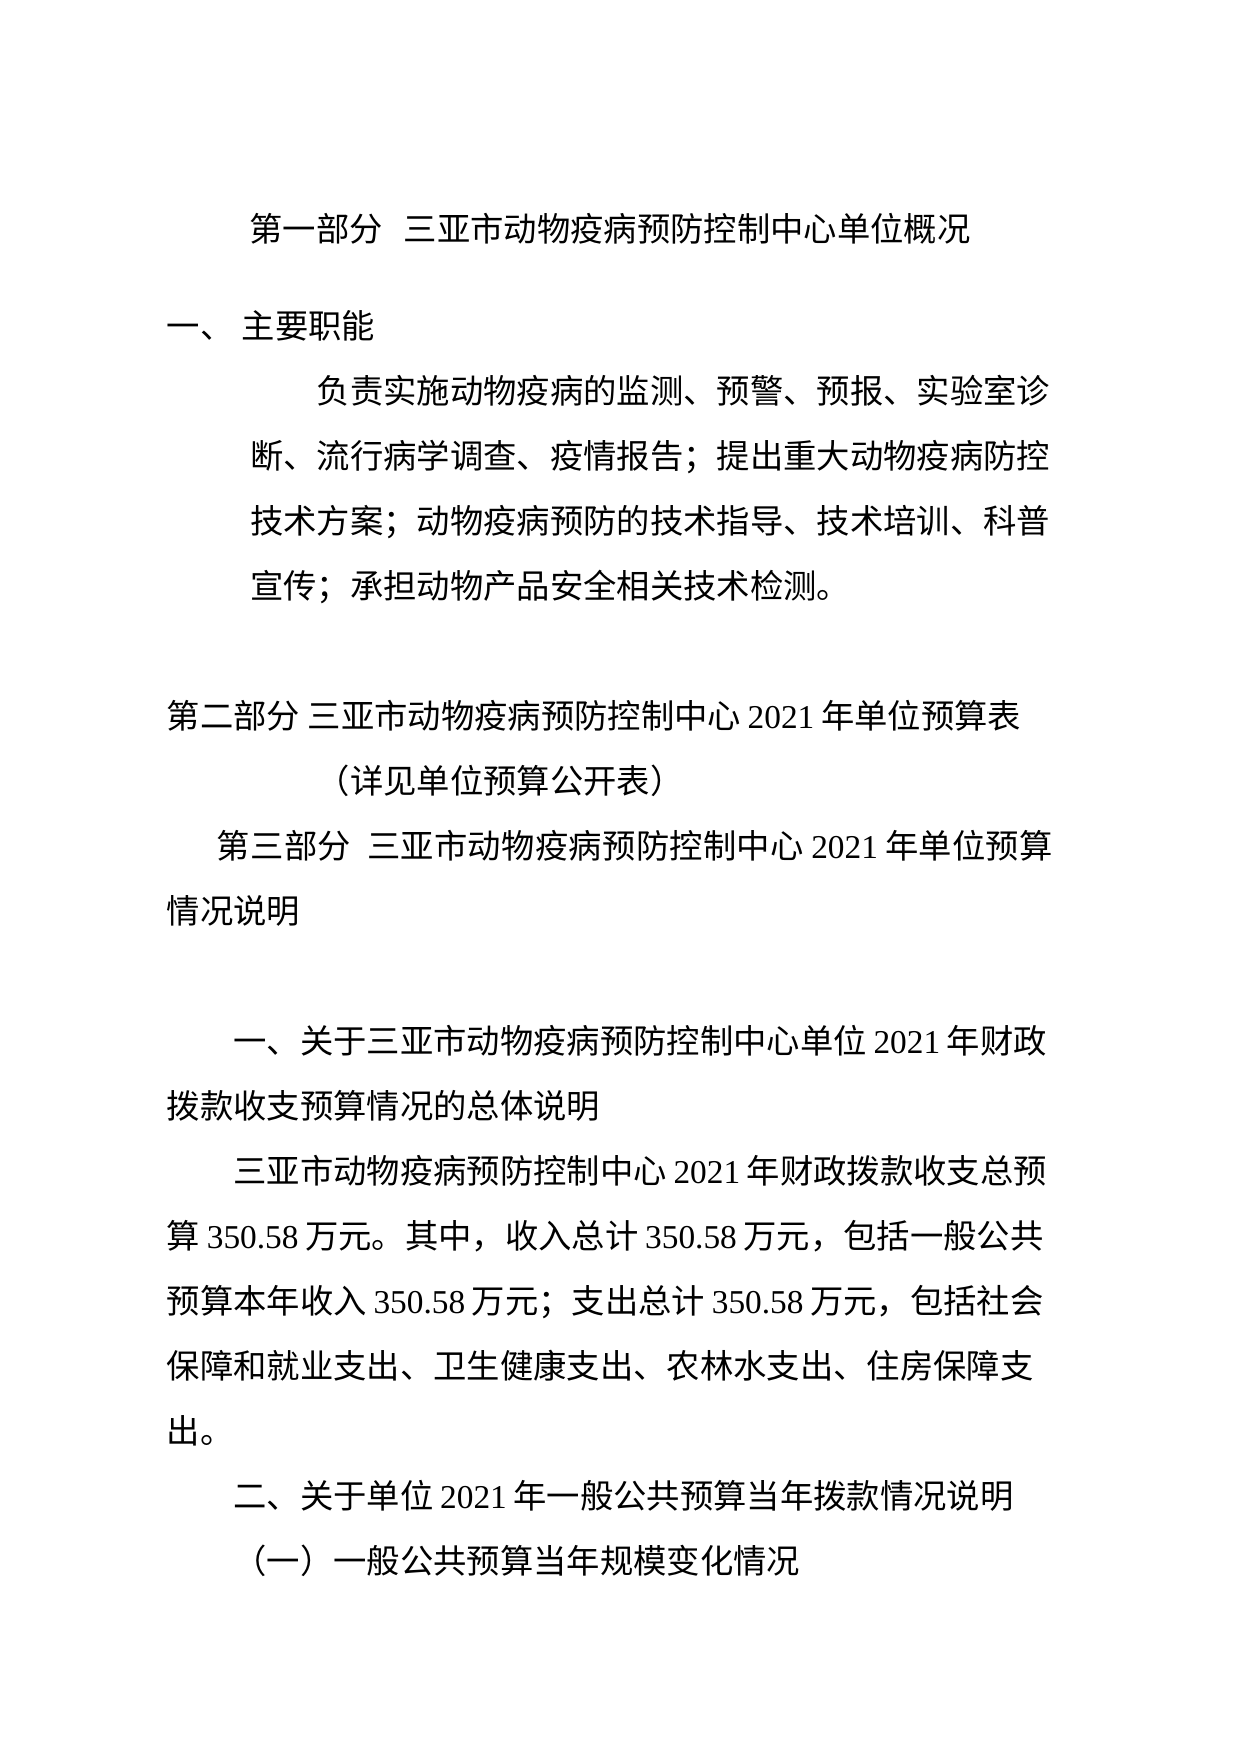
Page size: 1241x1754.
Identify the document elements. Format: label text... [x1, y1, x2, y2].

list 主要职能 [167, 292, 1053, 357]
text 第三部分 三亚市动物疫病预防控制中心2021年单位预算情况说明 [167, 812, 1053, 942]
text 第二部分 三亚市动物疫病预防控制中心2021年单位预算表 [167, 682, 1053, 747]
text 一、关于三亚市动物疫病预防控制中心单位2021年财政拨款收支预算情况的总体说明 [167, 1007, 1053, 1137]
text （详见单位预算公开表） [167, 747, 1053, 812]
text （一）一般公共预算当年规模变化情况 [167, 1527, 1053, 1592]
list 三亚市动物疫病预防控制中心单位概况 [167, 194, 1053, 259]
text 三亚市动物疫病预防控制中心2021年财政拨款收支总预算350.58万元。其中，收入总计350.58万元，包括一般公共预算本年收入350.58万元；支出总计350.58万元，包括社会保障和就业支出、卫生健康支出、农林水支出、住房保障支出。 [167, 1137, 1053, 1462]
list 负责实施动物疫病的监测、预警、预报、实验室诊断、流行病学调查、疫情报告；提出重大动物疫病防控技术方案；动物疫病预防的技术指导、技术培训、科普宣传；承担动物产品安全相关技术检测。 [250, 357, 1053, 617]
text 二、关于单位2021年一般公共预算当年拨款情况说明 [167, 1462, 1053, 1527]
